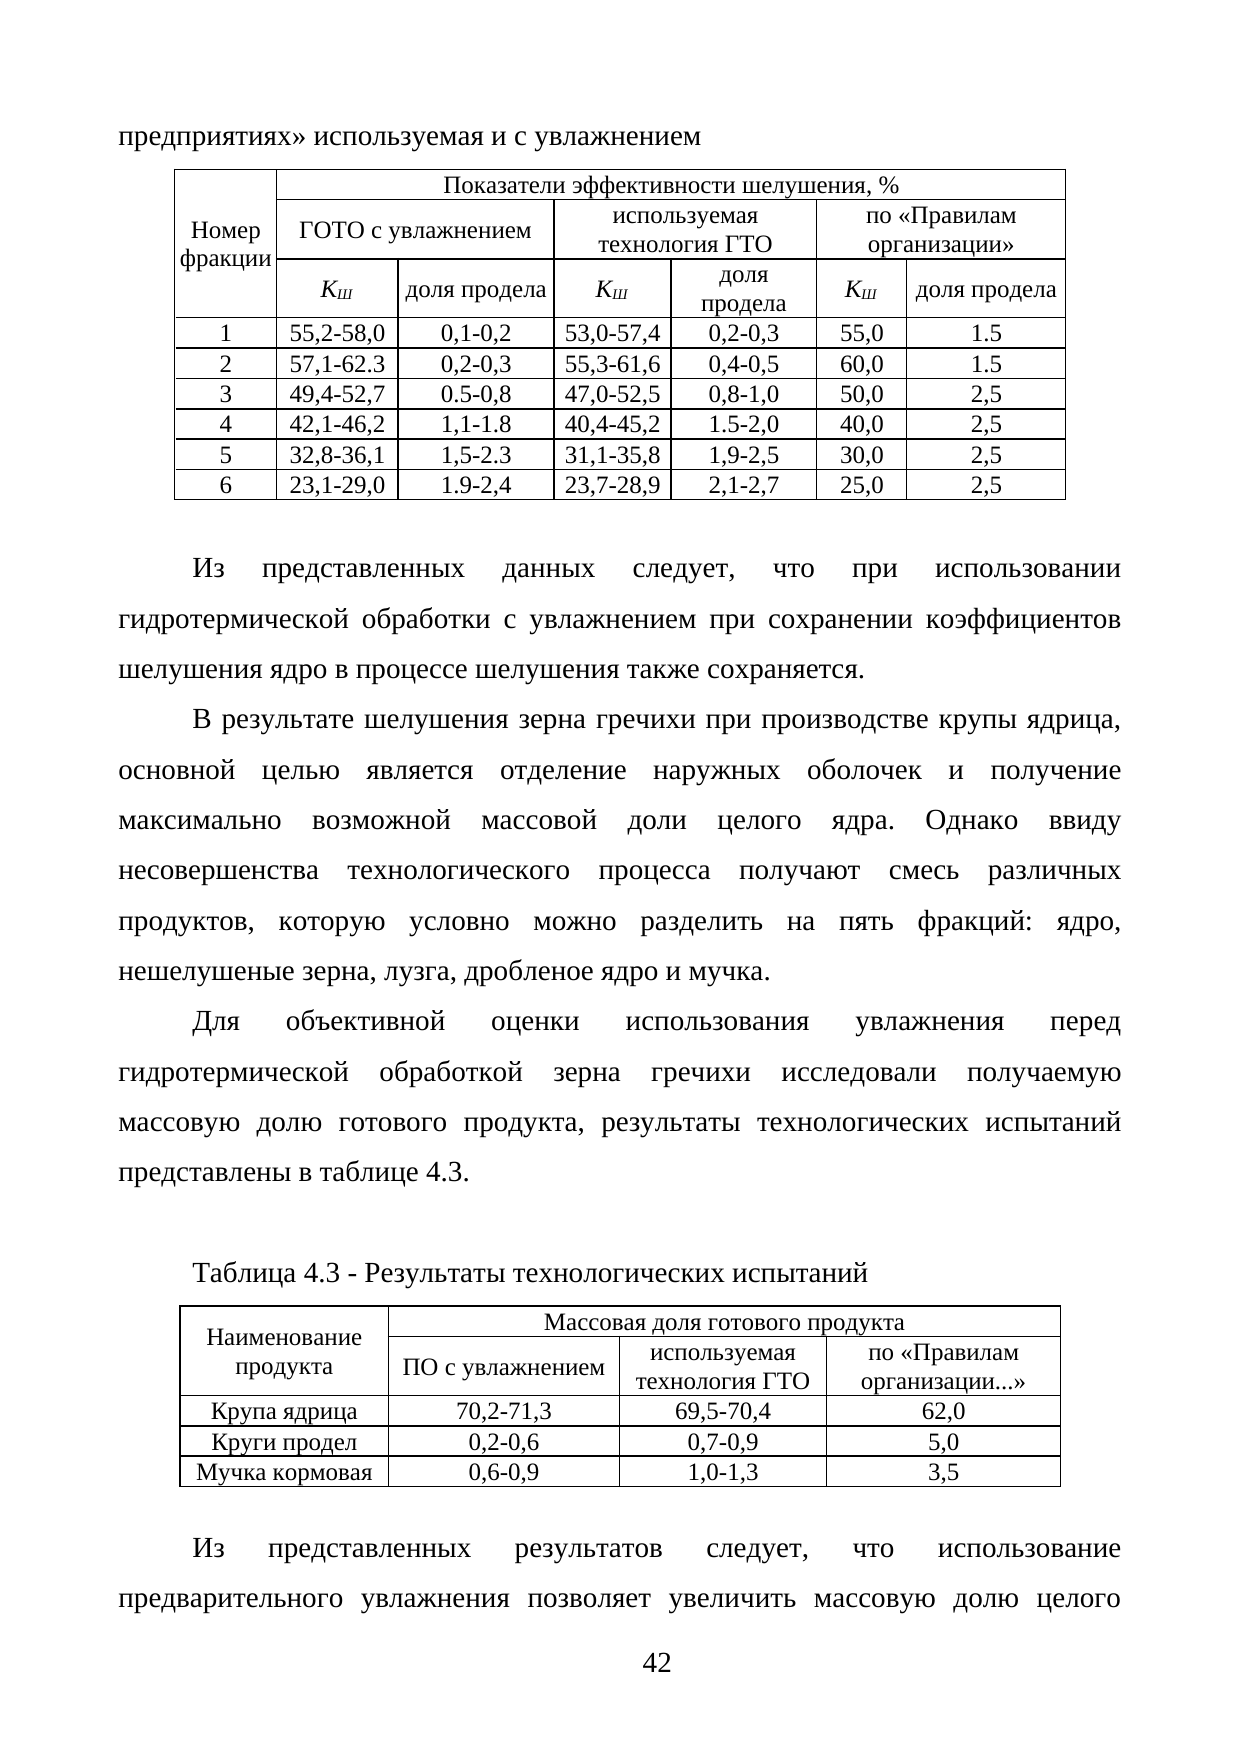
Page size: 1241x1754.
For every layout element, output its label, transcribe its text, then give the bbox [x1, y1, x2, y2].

table_cell 3 [175, 379, 276, 408]
table_cell 2,1-2,7 [672, 470, 816, 499]
text Из представленных данных следует, что при использовании гидротермической обработки с увлажнением при сохранении коэффициентов шелушения ядро в процессе шелушения также сохраняется. [118, 551, 1122, 685]
table_cell 1,9-2,5 [672, 440, 816, 468]
table_header Массовая доля готового продукта [389, 1307, 1060, 1336]
table_cell 2,5 [907, 470, 1065, 499]
table_cell 1.9-2,4 [399, 470, 553, 499]
table_cell 23,7-28,9 [555, 470, 670, 499]
table_cell 69,5-70,4 [620, 1396, 826, 1425]
table_cell ГОТО с увлажнением [277, 200, 553, 258]
table_cell 4 [175, 409, 276, 438]
text В результате шелушения зерна гречихи при производстве крупы ядрица, основной целью является отделение наружных оболочек и получение максимально возможной массовой доли целого ядра. Однако ввиду несовершенства технологического процесса получают смесь различных продуктов, которую условно можно разделить на пять фракций: ядро, нешелушеные зерна, лузга, дробленое ядро и мучка. [118, 702, 1122, 987]
text Для объективной оценки использования увлажнения перед гидротермической обработкой зерна гречихи исследовали получаемую массовую долю готового продукта, результаты технологических испытаний представлены в таблице 4.3. [118, 1003, 1122, 1188]
table_cell 0,8-1,0 [672, 379, 816, 408]
text Таблица 4.3 - Результаты технологических испытаний [118, 1255, 1122, 1288]
table_cell 25,0 [817, 470, 906, 499]
table_cell 0,2-0,3 [672, 318, 816, 347]
table_cell ПО с увлажнением [389, 1337, 619, 1395]
table_cell Крупа ядрица [181, 1396, 388, 1425]
table_cell 1.5 [907, 318, 1065, 347]
table_cell 40,4-45,2 [555, 410, 670, 438]
table_cell используемая технология ГТО [555, 200, 816, 258]
table_cell 2,5 [907, 440, 1065, 468]
table_cell 0,7-0,9 [620, 1427, 826, 1455]
table_cell 32,8-36,1 [277, 440, 397, 468]
table_cell используемая технология ГТО [620, 1337, 826, 1395]
table_cell 1,0-1,3 [620, 1457, 826, 1486]
table_cell 1.5 [907, 349, 1065, 377]
table_cell 62,0 [827, 1396, 1060, 1425]
table_cell 1,5-2.3 [399, 440, 553, 468]
table_cell 23,1-29,0 [277, 470, 397, 499]
table_header Наименование продукта [181, 1307, 388, 1395]
table_cell 1,1-1.8 [399, 410, 553, 438]
table_cell 0,1-0,2 [399, 318, 553, 347]
table_cell 0,2-0,6 [389, 1427, 619, 1455]
table_cell 50,0 [817, 379, 906, 408]
table_cell 53,0-57,4 [555, 318, 670, 347]
table_cell 0.5-0,8 [399, 379, 553, 408]
table_cell 0,2-0,3 [399, 349, 553, 377]
table_cell 42,1-46,2 [277, 410, 397, 438]
table_cell Круги продел [181, 1427, 388, 1455]
table_cell 5 [175, 439, 276, 468]
table_cell 47,0-52,5 [555, 379, 670, 408]
table_header Номер фракции [175, 170, 276, 317]
table_cell 49,4-52,7 [277, 379, 397, 408]
table_cell 30,0 [817, 440, 906, 468]
table_cell 55,2-58,0 [277, 318, 397, 347]
table_cell по «Правилам организации...» [827, 1337, 1060, 1395]
table_cell 2,5 [907, 410, 1065, 438]
table_cell по «Правилам организации» [817, 200, 1065, 258]
table_cell 1 [175, 318, 276, 347]
table_cell 55,3-61,6 [555, 349, 670, 377]
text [118, 118, 1122, 152]
table_cell доля продела [907, 260, 1065, 317]
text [118, 1530, 1122, 1614]
table_cell 3,5 [827, 1457, 1060, 1486]
table_cell 2,5 [907, 379, 1065, 408]
table_cell 0,4-0,5 [672, 349, 816, 377]
table_cell КШ [817, 260, 906, 317]
table_cell 1.5-2,0 [672, 410, 816, 438]
table_cell 6 [175, 470, 276, 499]
table_cell Мучка кормовая [181, 1457, 388, 1486]
table_cell КШ [555, 260, 670, 317]
table_cell 0,6-0,9 [389, 1457, 619, 1486]
table_header Показатели эффективности шелушения, % [277, 170, 1065, 199]
table_cell 57,1-62.3 [277, 349, 397, 377]
table_cell 5,0 [827, 1427, 1060, 1455]
table_cell 70,2-71,3 [389, 1396, 619, 1425]
table_cell доля продела [672, 260, 816, 317]
table_cell 2 [175, 348, 276, 377]
table_cell 55,0 [817, 318, 906, 347]
table_cell 60,0 [817, 349, 906, 377]
table_cell 31,1-35,8 [555, 440, 670, 468]
table_cell доля продела [399, 260, 553, 317]
table_cell КШ [277, 260, 397, 317]
table_cell 40,0 [817, 410, 906, 438]
